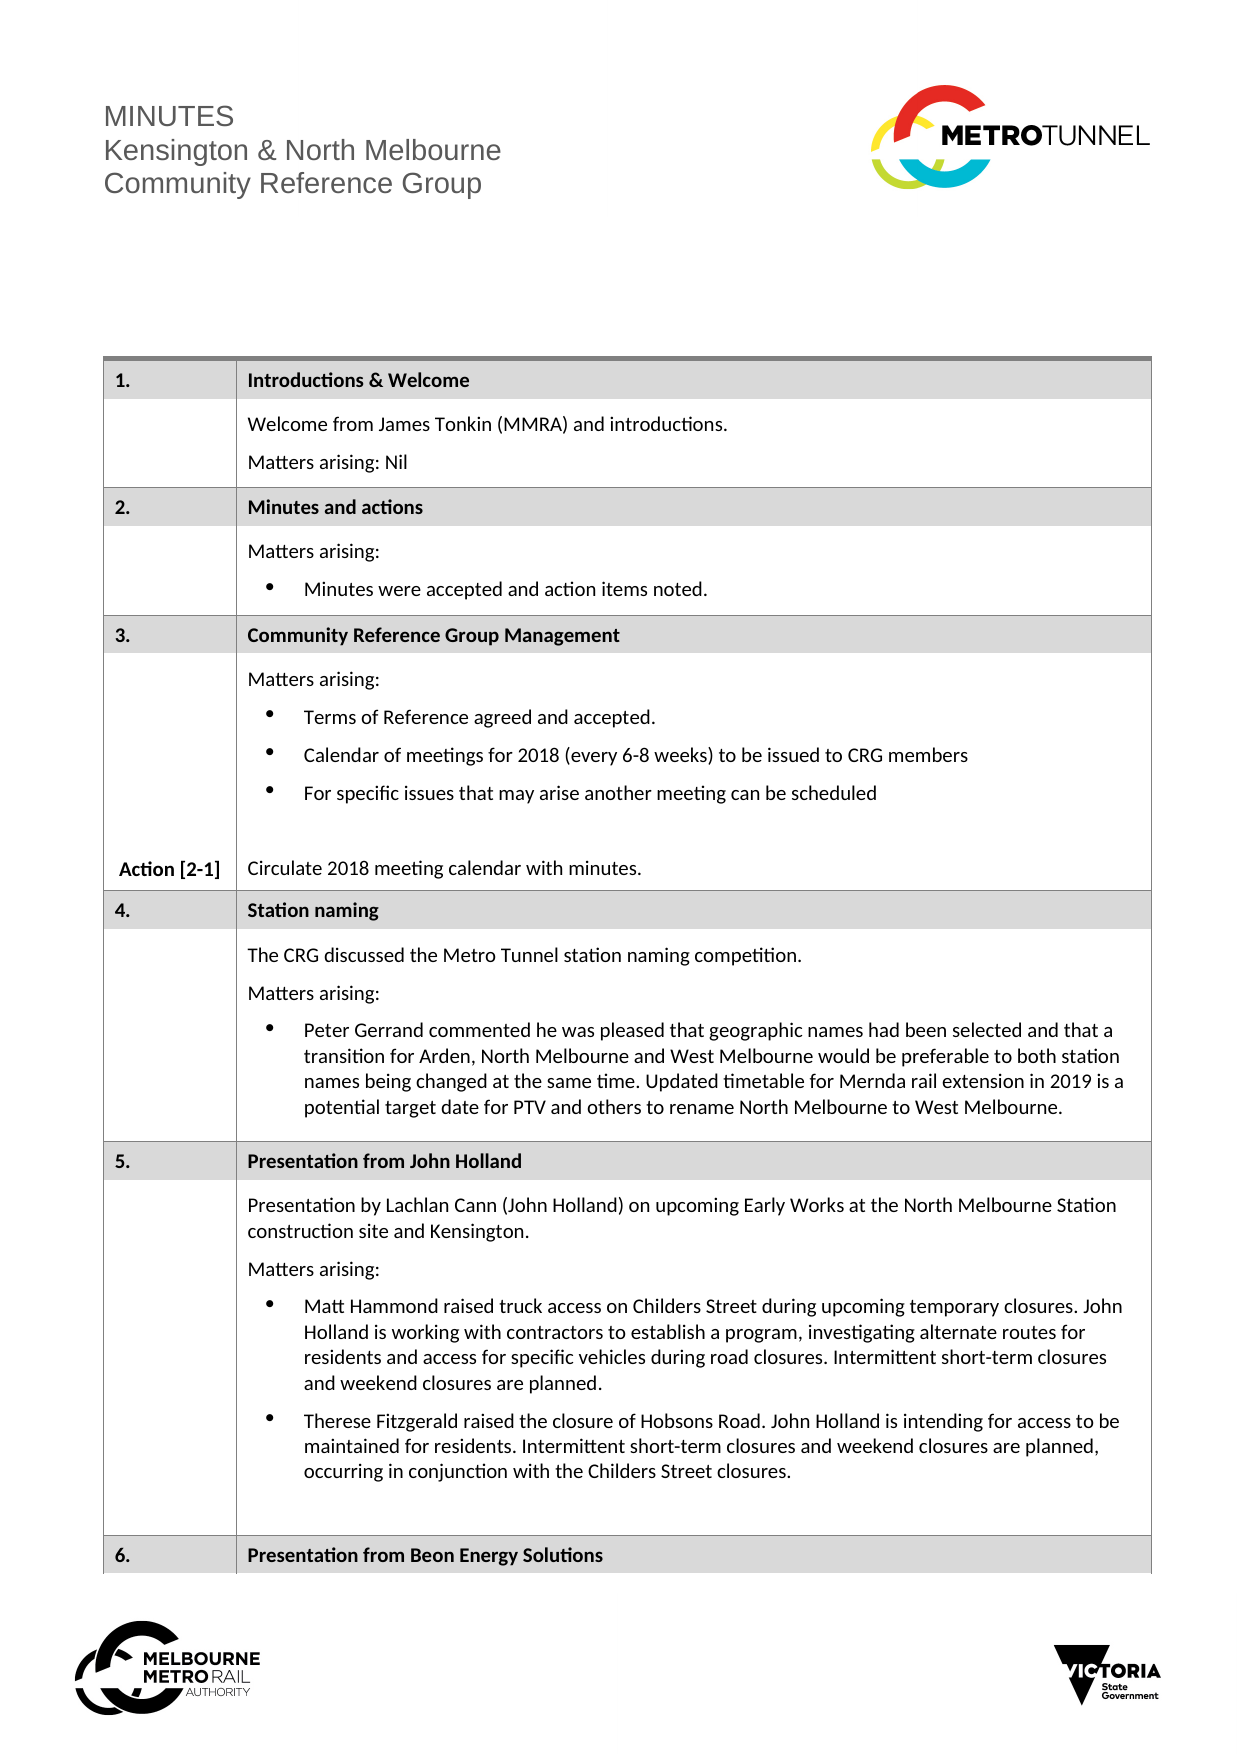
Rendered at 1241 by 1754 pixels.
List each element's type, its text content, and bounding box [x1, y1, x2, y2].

table_cell Minutes and actions [237, 488, 1151, 526]
table_cell Station naming [237, 891, 1151, 929]
table_cell 3. [104, 616, 236, 653]
table_header 1. [104, 361, 236, 399]
table_cell Presentation from John Holland [237, 1142, 1151, 1180]
table_cell Action [2-1] [104, 654, 236, 890]
table_cell 5. [104, 1142, 236, 1180]
table_cell Presentation from Beon Energy Solutions [237, 1536, 1151, 1573]
table_cell Matters arising: Terms of Reference agreed and accepted. Calendar of meetings for 2018 (every 6-8 weeks) to be issued to CRG members For specific issues that may arise another meeting can be scheduled Circulate 2018 meeting calendar with minutes. [237, 654, 1151, 890]
table_cell Community Reference Group Management [237, 616, 1151, 653]
table_cell 2. [104, 488, 236, 526]
table_cell 6. [104, 1536, 236, 1573]
table_cell The CRG discussed the Metro Tunnel station naming competition. Matters arising: Peter Gerrand commented he was pleased that geographic names had been selected and that a transition for Arden, North Melbourne and West Melbourne would be preferable to both station names being changed at the same time. Updated timetable for Mernda rail extension in 2019 is a potential target date for PTV and others to rename North Melbourne to West Melbourne. [237, 929, 1151, 1141]
table_cell 4. [104, 891, 236, 929]
table_cell Matters arising: Minutes were accepted and action items noted. [237, 526, 1151, 614]
table_cell [104, 929, 236, 1141]
table_cell Presentation by Lachlan Cann (John Holland) on upcoming Early Works at the North Melbourne Station construction site and Kensington. Matters arising: Matt Hammond raised truck access on Childers Street during upcoming temporary closures. John Holland is working with contractors to establish a program, investigating alternate routes for residents and access for specific vehicles during road closures. Intermittent short-term closures and weekend closures are planned. Therese Fitzgerald raised the closure of Hobsons Road. John Holland is intending for access to be maintained for residents. Intermittent short-term closures and weekend closures are planned, occurring in conjunction with the Childers Street closures. [237, 1180, 1151, 1534]
table_cell [104, 399, 236, 487]
table_header Introductions & Welcome [237, 361, 1151, 399]
picture [0, 0, 1227, 217]
table_cell [104, 1180, 236, 1534]
table_cell Welcome from James Tonkin (MMRA) and introductions. Matters arising: Nil [237, 399, 1151, 487]
table_cell [104, 526, 236, 614]
picture [0, 1593, 1237, 1754]
